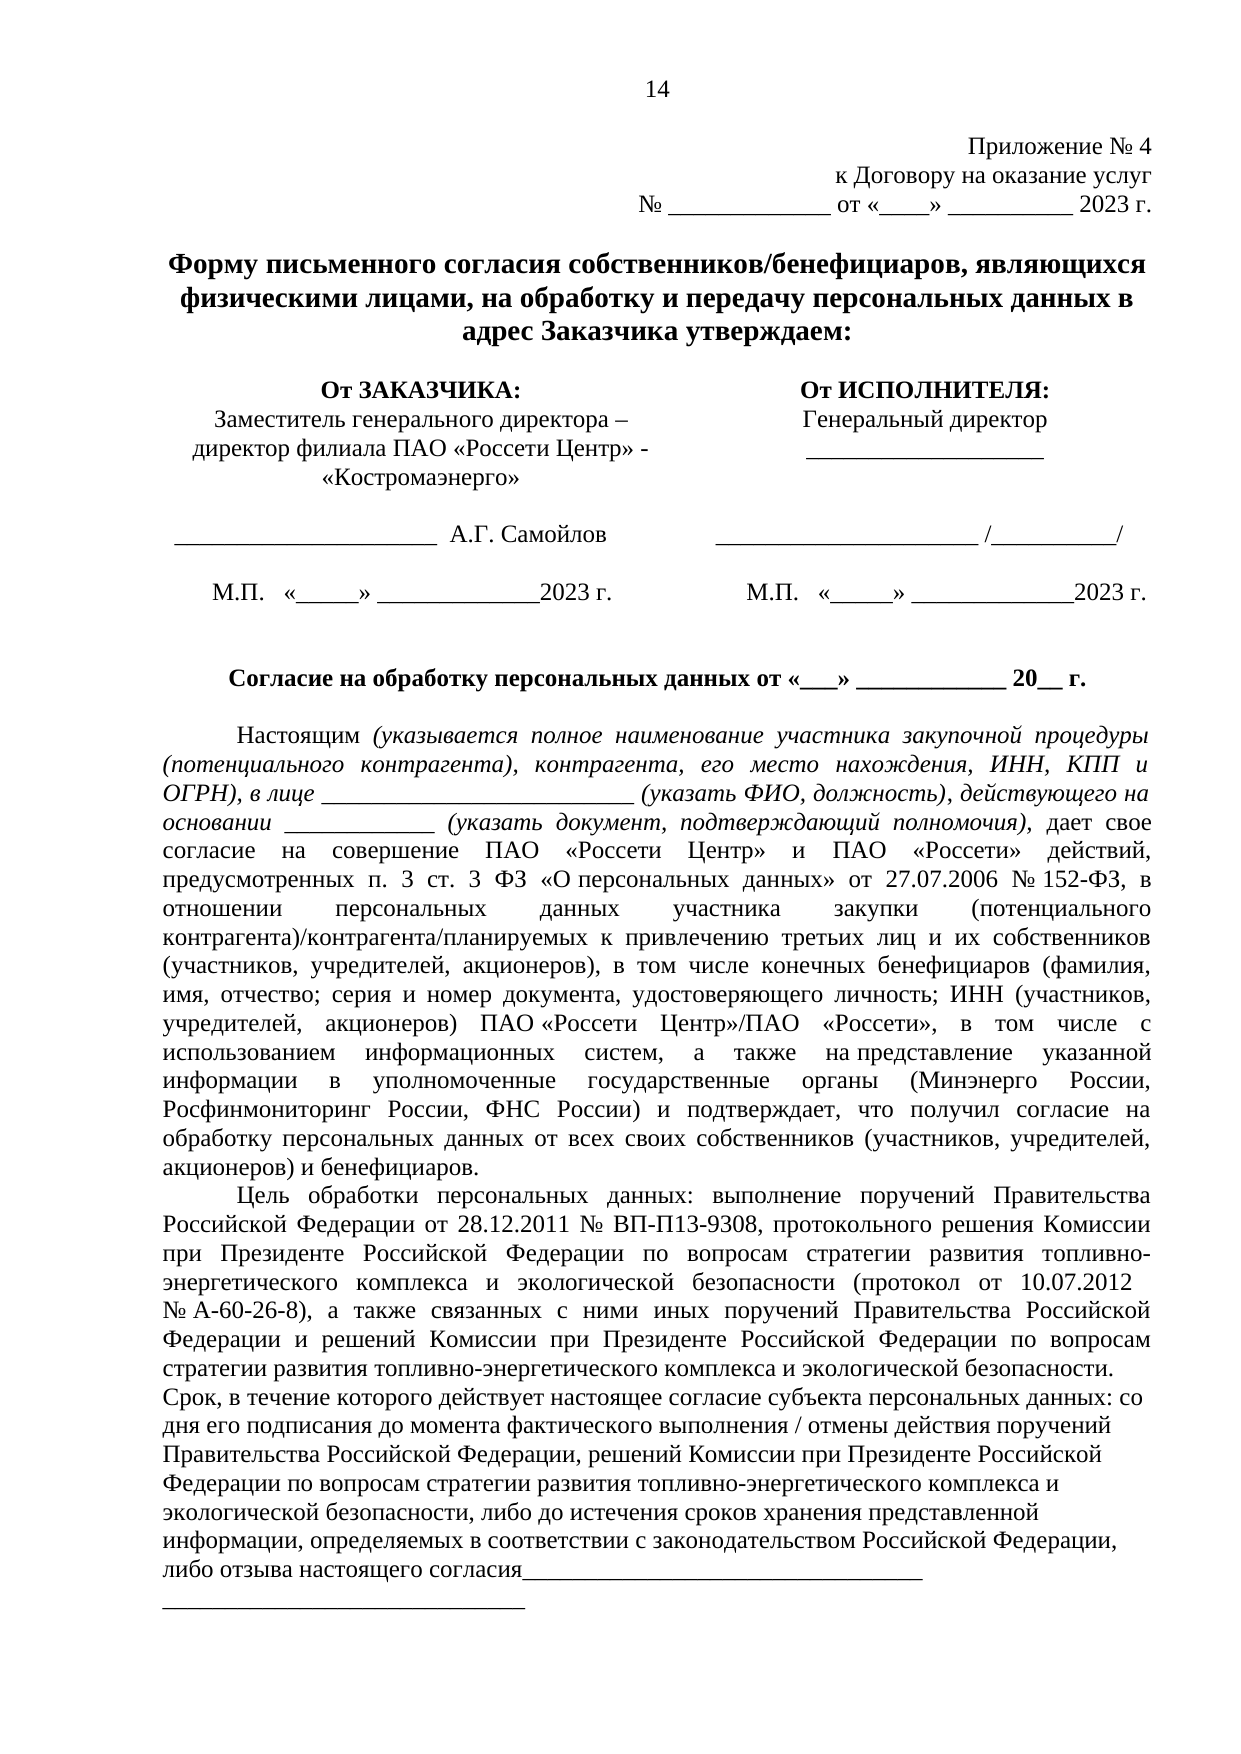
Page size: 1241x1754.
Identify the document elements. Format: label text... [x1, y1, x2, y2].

text Приложение № 4 [162, 131, 1152, 160]
table_header От ЗАКАЗЧИКА: Заместитель генерального директора – директор филиала ПАО «Россети Центр» - «Костромаэнерго» _____________________ А.Г. Самойлов М.П. «_____» _____________2023 г. [163, 376, 679, 634]
text Настоящим (указывается полное наименование участника закупочной процедуры (потенциального контрагента), контрагента, его место нахождения, ИНН, КПП и ОГРН), в лице _________________________ (указать ФИО, должность), действующего на основании ____________ (указать документ, подтверждающий полномочия), дает свое согласие на совершение ПАО «Россети Центр» и ПАО «Россети» действий, предусмотренных п. 3 ст. 3 ФЗ «О персональных данных» от 27.07.2006 № 152-ФЗ, в отношении персональных данных участника закупки (потенциального контрагента)/контрагента/планируемых к привлечению третьих лиц и их собственников (участников, учредителей, акционеров), в том числе конечных бенефициаров (фамилия, имя, отчество; серия и номер документа, удостоверяющего личность; ИНН (участников, учредителей, акционеров) ПАО «Россети Центр»/ПАО «Россети», в том числе с использованием информационных систем, а также на представление указанной информации в уполномоченные государственные органы (Минэнерго России, Росфинмониторинг России, ФНС России) и подтверждает, что получил согласие на обработку персональных данных от всех своих собственников (участников, учредителей, акционеров) и бенефициаров. [162, 721, 1152, 1181]
text № _____________ от «____» __________ 2023 г. [162, 189, 1152, 217]
text Форму письменного согласия собственников/бенефициаров, являющихся физическими лицами, на обработку и передачу персональных данных в адрес Заказчика утверждаем: [162, 246, 1152, 347]
text Цель обработки персональных данных: выполнение поручений Правительства Российской Федерации от 28.12.2011 № ВП-П13-9308, протокольного решения Комиссии при Президенте Российской Федерации по вопросам стратегии развития топливно-энергетического комплекса и экологической безопасности (протокол от 10.07.2012 № А-60-26-8), а также связанных с ними иных поручений Правительства Российской Федерации и решений Комиссии при Президенте Российской Федерации по вопросам стратегии развития топливно-энергетического комплекса и экологической безопасности. [162, 1181, 1152, 1382]
text Срок, в течение которого действует настоящее согласие субъекта персональных данных: со дня его подписания до момента фактического выполнения / отмены действия поручений Правительства Российской Федерации, решений Комиссии при Президенте Российской Федерации по вопросам стратегии развития топливно-энергетического комплекса и экологической безопасности, либо до истечения сроков хранения представленной информации, определяемых в соответствии с законодательством Российской Федерации, либо отзыва настоящего согласия________________________________ _____________________________ [162, 1382, 1152, 1612]
text Согласие на обработку персональных данных от «___» ____________ 20__ г. [162, 663, 1152, 692]
table_header От ИСПОЛНИТЕЛЯ: Генеральный директор ___________________ _____________________ /__________/ М.П. «_____» _____________2023 г. [679, 376, 1171, 634]
text к Договору на оказание услуг [162, 160, 1152, 189]
